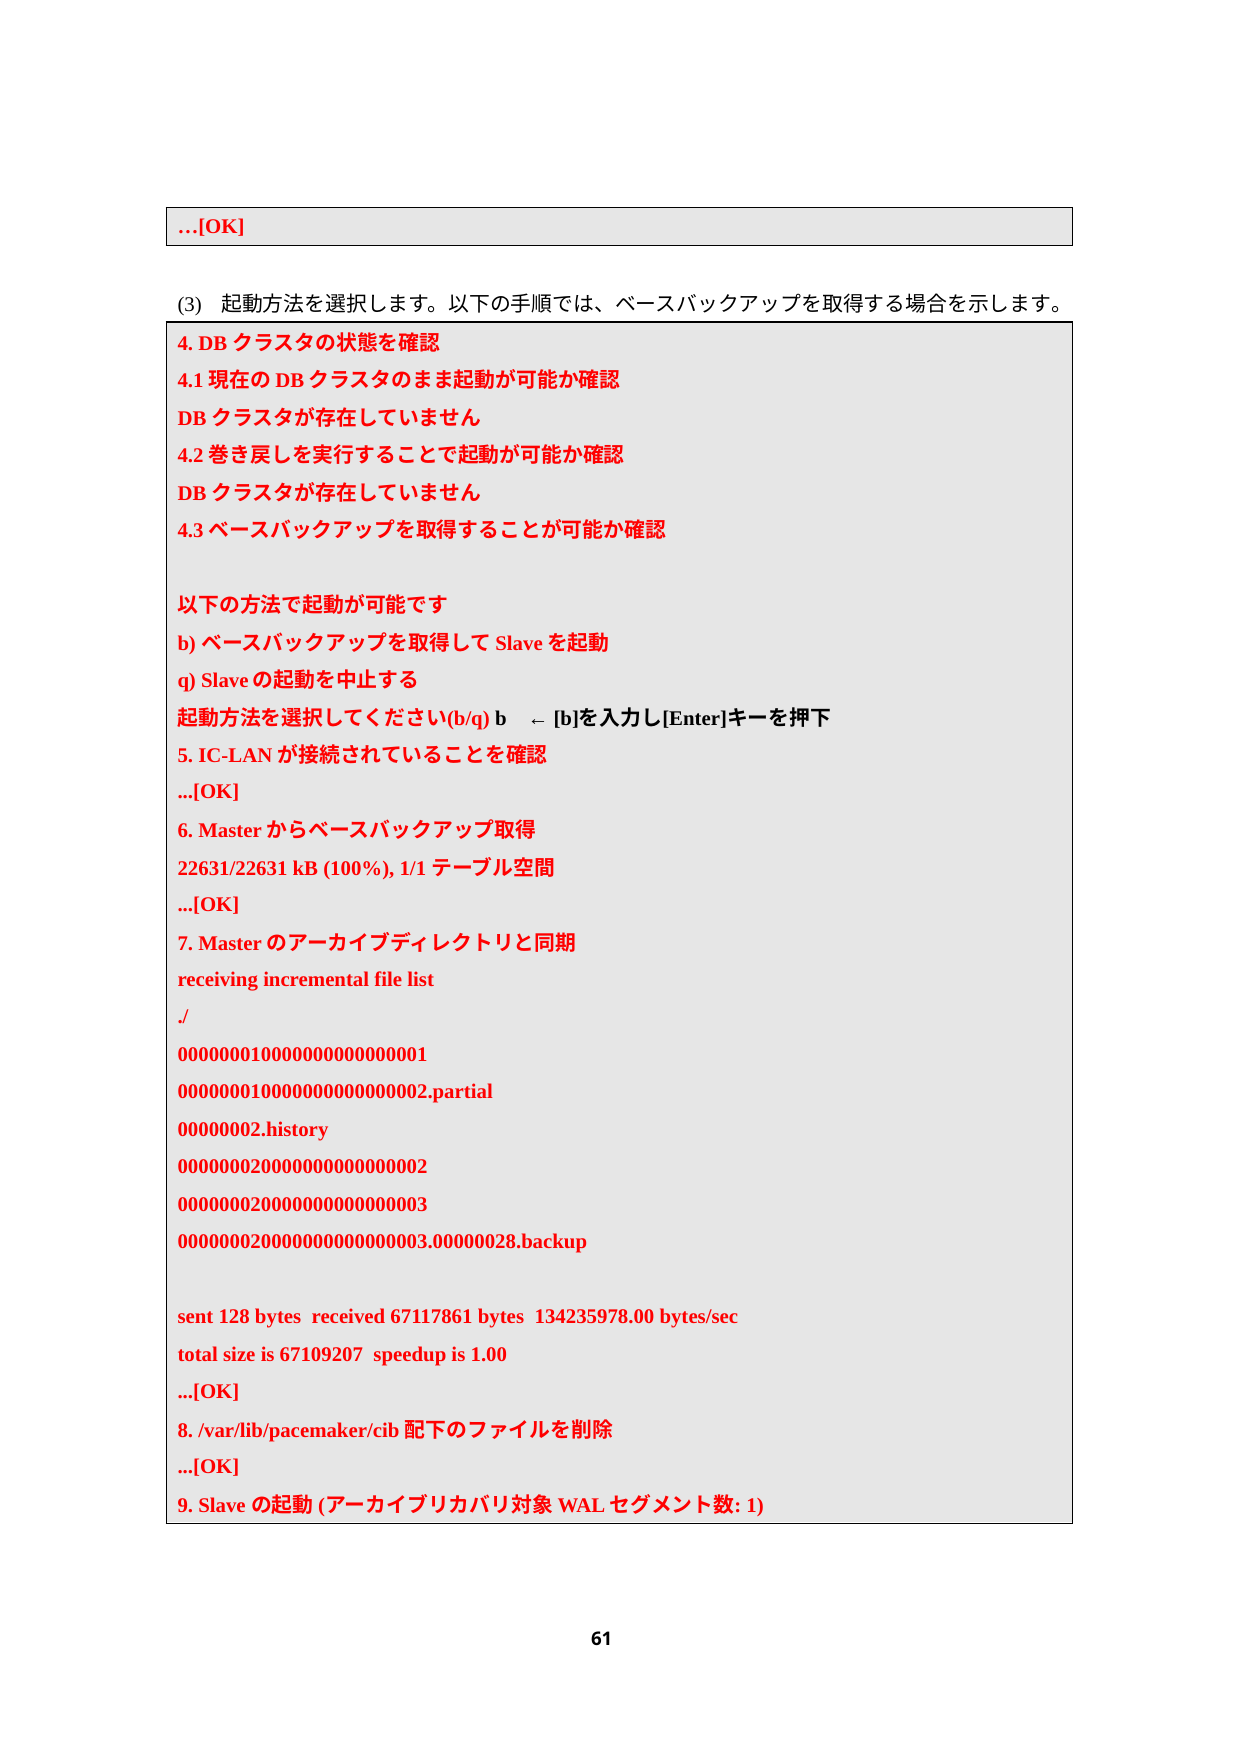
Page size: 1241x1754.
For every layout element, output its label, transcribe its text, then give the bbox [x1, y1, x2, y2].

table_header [167, 208, 1072, 245]
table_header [167, 323, 1072, 1522]
list 起動方法を選択します。以下の手順では、ベースバックアップを取得する場合を示します。 [177, 284, 1054, 321]
